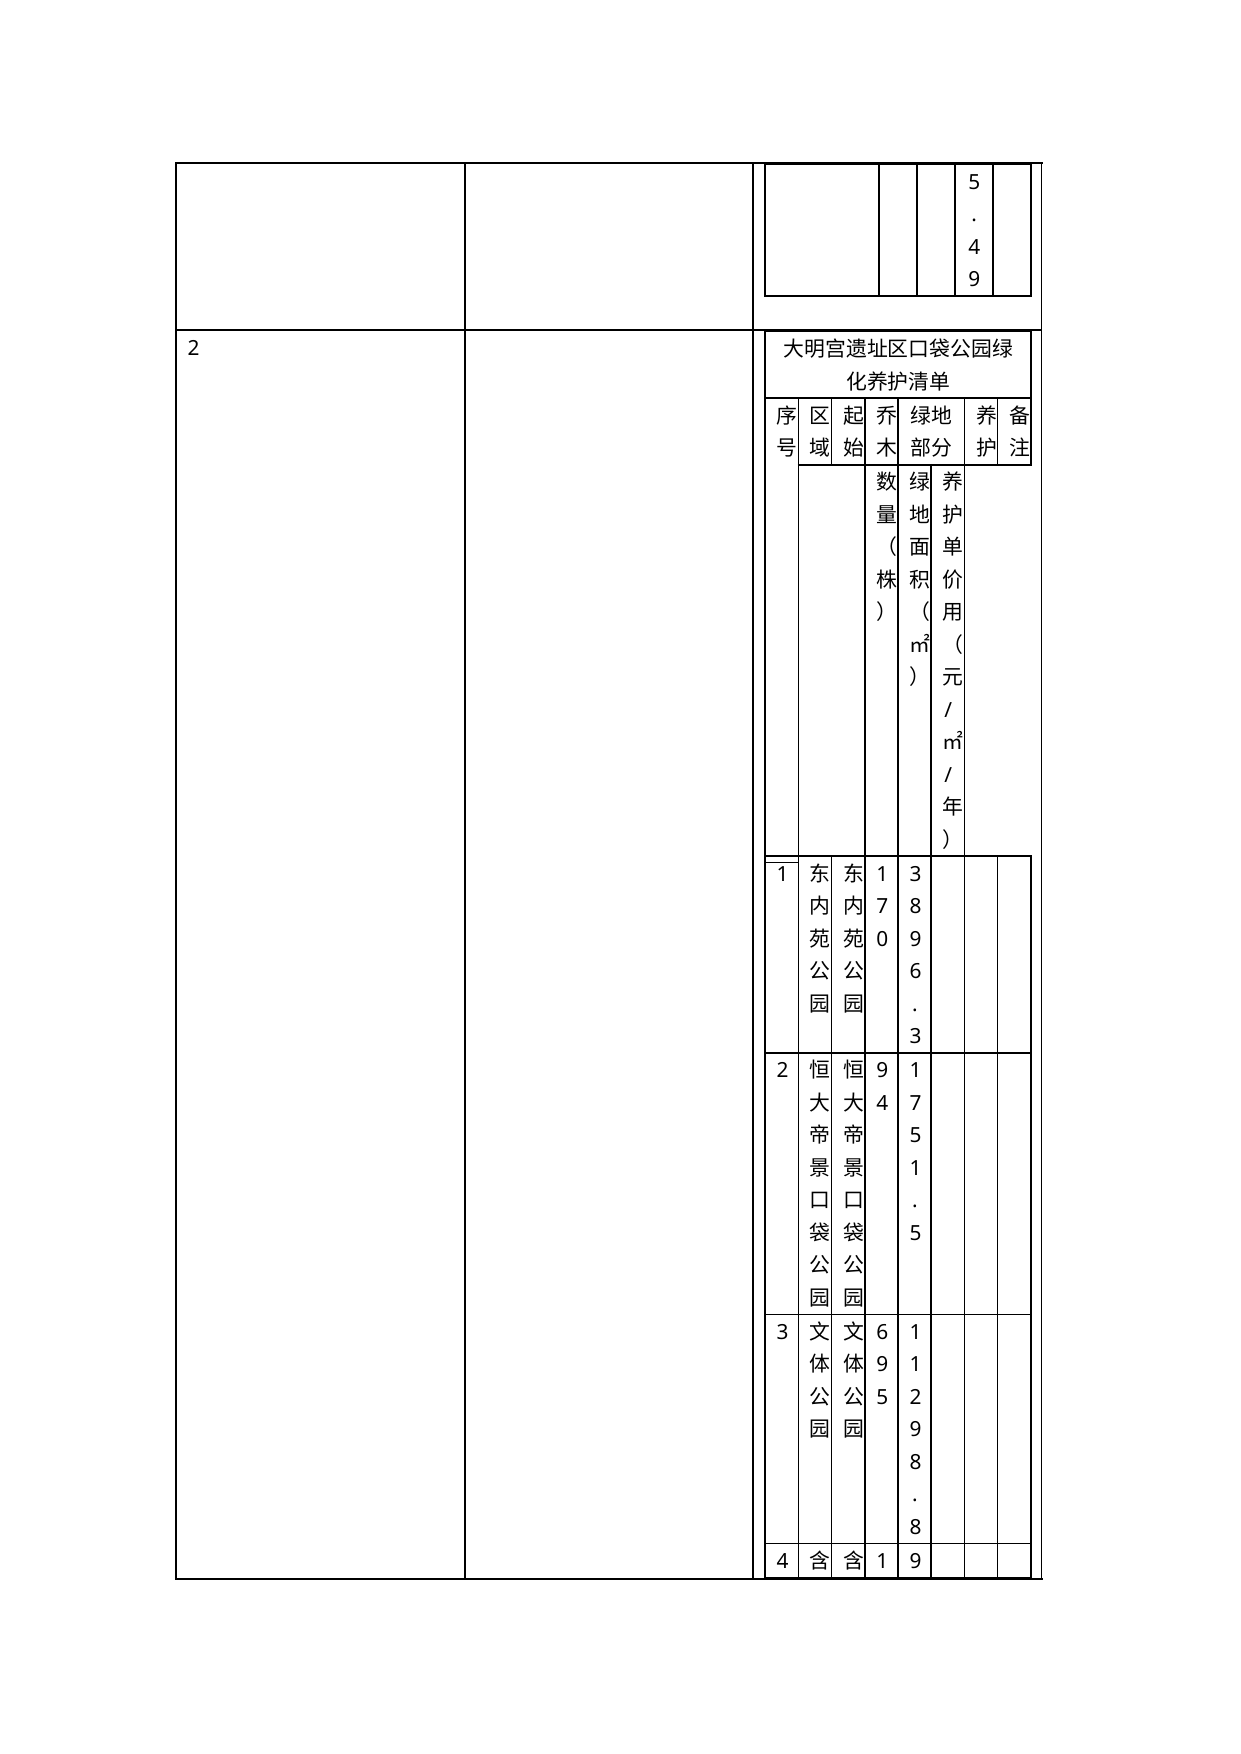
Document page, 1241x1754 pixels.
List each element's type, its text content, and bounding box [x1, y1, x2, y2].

table_cell [866, 857, 897, 1052]
table_cell [799, 1544, 831, 1577]
table_cell [832, 1544, 864, 1577]
table_cell [754, 164, 1041, 329]
table_cell [466, 331, 752, 1578]
table_cell [766, 1544, 798, 1577]
table_cell 2 [177, 331, 464, 1578]
table_cell [866, 1054, 897, 1314]
table_cell [866, 466, 897, 855]
table_cell [899, 1544, 930, 1577]
table_cell [766, 1315, 798, 1543]
table_cell [866, 1315, 897, 1543]
table_cell [799, 1315, 831, 1543]
table_cell [766, 332, 1030, 397]
table_cell [932, 857, 964, 1052]
table_cell [799, 399, 831, 464]
table_cell [766, 857, 798, 862]
table_cell [766, 1054, 798, 1314]
table_cell [866, 1544, 897, 1577]
table_cell [899, 1315, 930, 1543]
table_cell [932, 1054, 964, 1314]
table_cell [899, 399, 964, 464]
table_cell [466, 164, 752, 329]
table_cell [832, 857, 864, 1052]
table_cell [754, 331, 764, 1578]
table_cell [932, 1544, 964, 1577]
table_cell [866, 399, 897, 464]
table_cell [932, 1315, 964, 1543]
table_cell [832, 1315, 864, 1543]
table_cell [799, 466, 864, 855]
table_cell [899, 466, 930, 855]
table_cell [766, 863, 798, 1052]
table_cell [766, 399, 798, 855]
table_cell [799, 1054, 831, 1314]
table_cell 1 [177, 164, 464, 329]
table_cell [899, 857, 930, 1052]
table_cell [832, 1054, 864, 1314]
table_cell [965, 331, 1041, 1578]
table_cell [899, 1054, 930, 1314]
table_cell [799, 857, 831, 1052]
table_cell [832, 399, 864, 464]
table_cell [932, 466, 964, 855]
